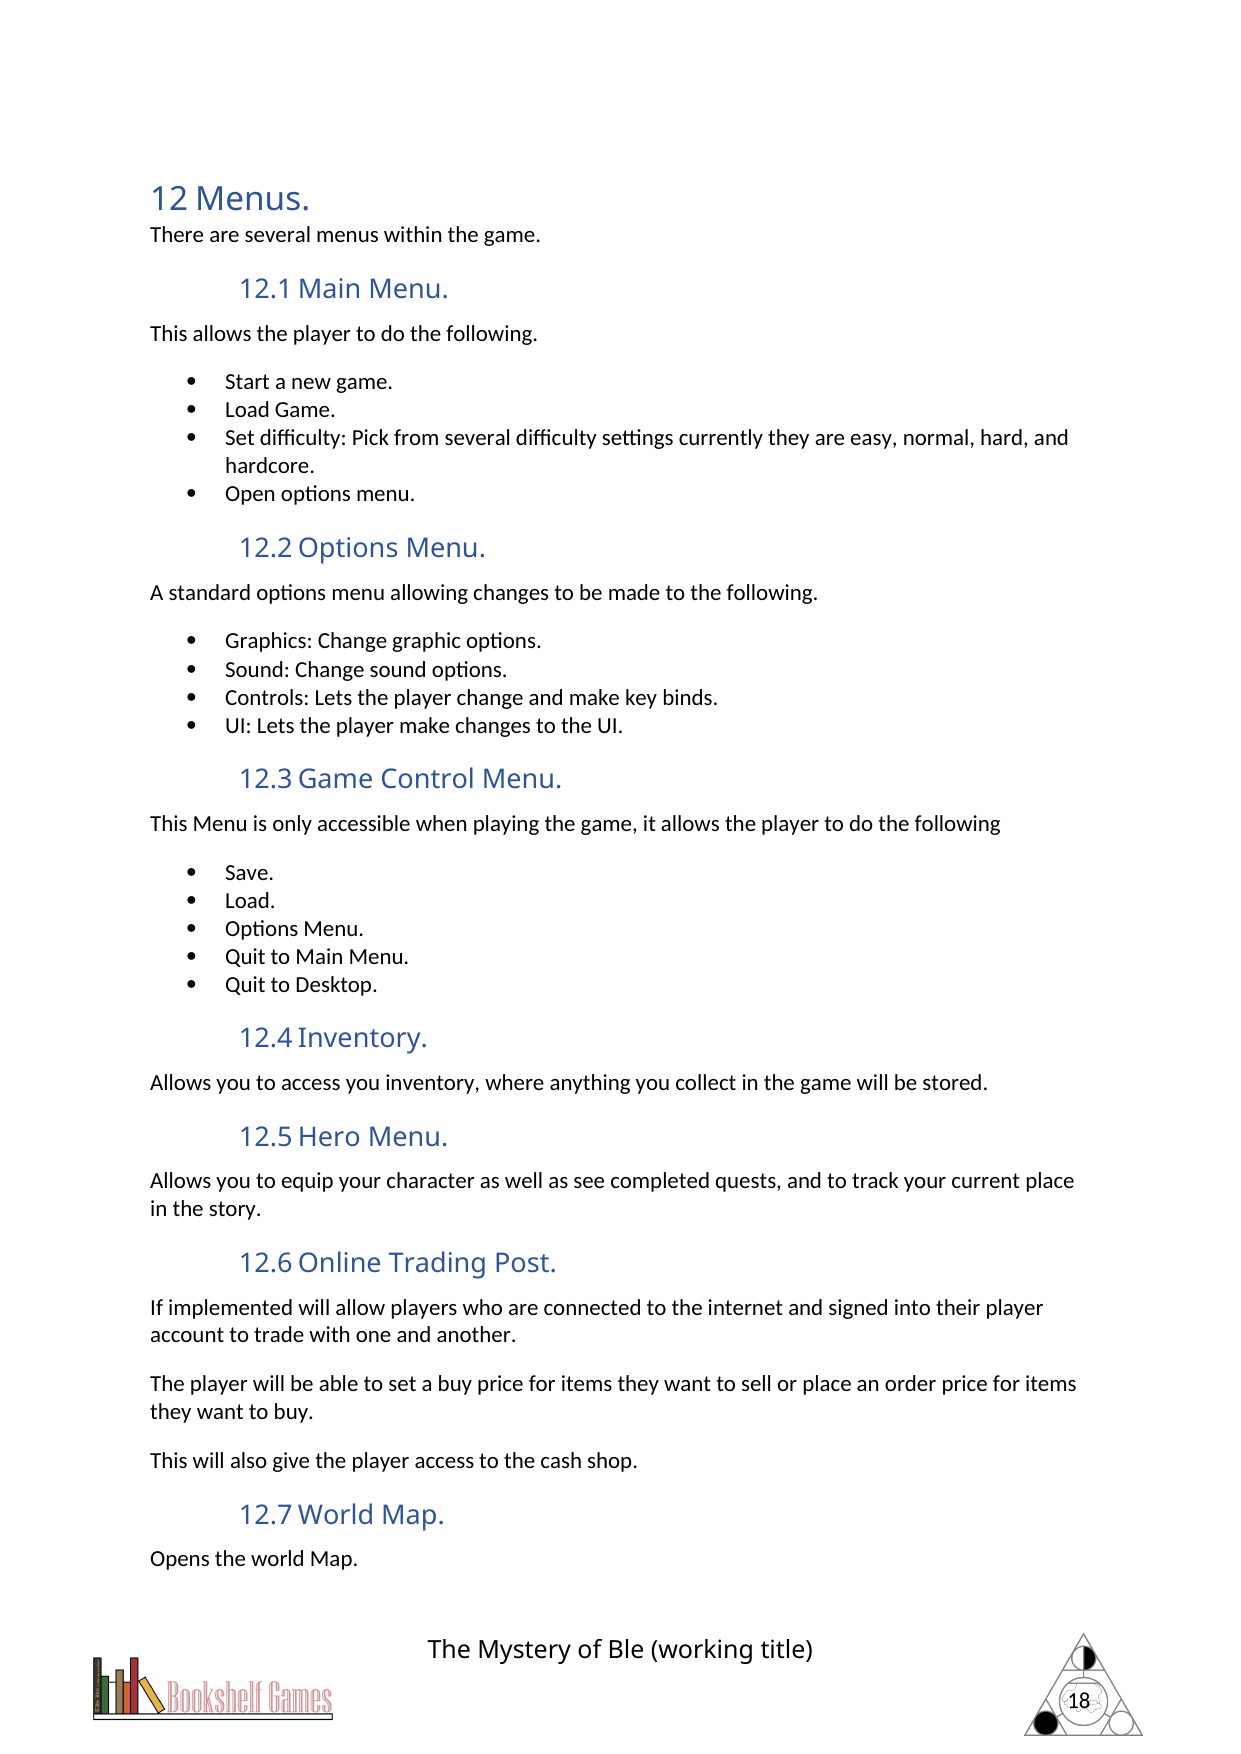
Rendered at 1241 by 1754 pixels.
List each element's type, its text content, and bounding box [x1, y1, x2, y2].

text If implemented will allow players who are connected to the internet and signed into their player account to trade with one and another. [150, 1293, 1090, 1349]
list Start a new game. [187, 367, 1090, 396]
picture [87, 1654, 339, 1726]
list Sound: Change sound options. [187, 655, 1090, 683]
text This Menu is only accessible when playing the game, it allows the player to do the following [150, 809, 1090, 837]
picture [1023, 1632, 1144, 1737]
text Opens the world Map. [150, 1544, 1090, 1573]
subtitle Options Menu. [239, 528, 1090, 565]
subtitle Hero Menu. [239, 1117, 1090, 1154]
list Graphics: Change graphic options. [187, 627, 1090, 655]
list Quit to Desktop. [187, 970, 1090, 998]
list Options Menu. [187, 914, 1090, 942]
text Allows you to equip your character as well as see completed quests, and to track your current place in the story. [150, 1166, 1090, 1222]
subtitle World Map. [239, 1495, 1090, 1532]
list Save. [187, 858, 1090, 886]
list Quit to Main Menu. [187, 942, 1090, 970]
text A standard options menu allowing changes to be made to the following. [150, 578, 1090, 606]
list Set difficulty: Pick from several difficulty settings currently they are easy, normal, hard, and hardcore. [187, 423, 1090, 479]
text Allows you to access you inventory, where anything you collect in the game will be stored. [150, 1068, 1090, 1096]
subtitle Menus. [150, 175, 1090, 220]
text The player will be able to set a buy price for items they want to sell or place an order price for items they want to buy. [150, 1369, 1090, 1426]
subtitle Main Menu. [239, 269, 1090, 306]
list UI: Lets the player make changes to the UI. [187, 711, 1090, 739]
list Load. [187, 886, 1090, 914]
text This allows the player to do the following. [150, 319, 1090, 347]
subtitle Online Trading Post. [239, 1243, 1090, 1280]
list Open options menu. [187, 479, 1090, 508]
list Controls: Lets the player change and make key binds. [187, 683, 1090, 711]
text There are several menus within the game. [150, 220, 1090, 248]
subtitle Game Control Menu. [239, 759, 1090, 796]
subtitle Inventory. [239, 1019, 1090, 1056]
text This will also give the player access to the cash shop. [150, 1446, 1090, 1474]
list Load Game. [187, 396, 1090, 423]
